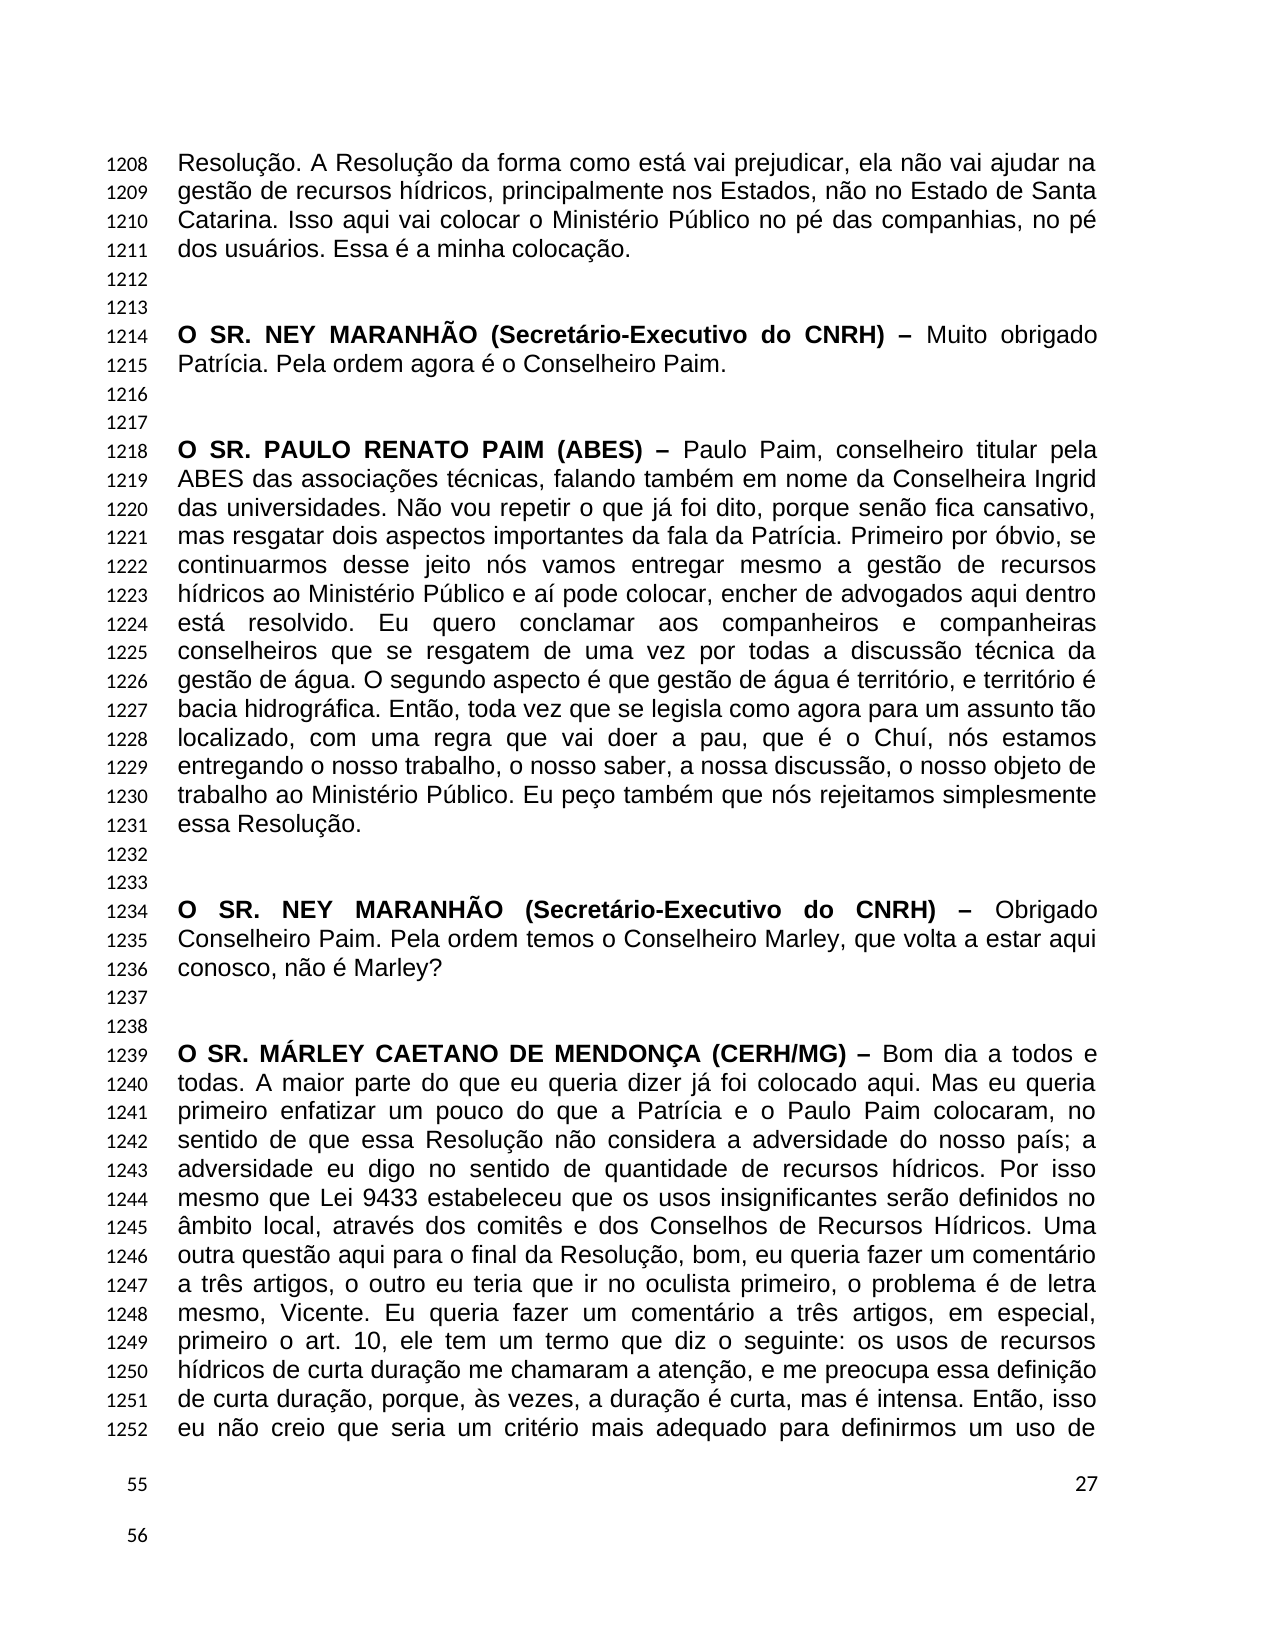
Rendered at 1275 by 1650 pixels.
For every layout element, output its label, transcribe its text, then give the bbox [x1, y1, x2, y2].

text O SR. NEY MARANHÃO (Secretário-Executivo do CNRH) – Obrigado Conselheiro Paim. Pela ordem temos o Conselheiro Marley, que volta a estar aqui conosco, não é Marley? [177, 895, 1098, 981]
text O SR. PAULO RENATO PAIM (ABES) – Paulo Paim, conselheiro titular pela ABES das associações técnicas, falando também em nome da Conselheira Ingrid das universidades. Não vou repetir o que já foi dito, porque senão fica cansativo, mas resgatar dois aspectos importantes da fala da Patrícia. Primeiro por óbvio, se continuarmos desse jeito nós vamos entregar mesmo a gestão de recursos hídricos ao Ministério Público e aí pode colocar, encher de advogados aqui dentro está resolvido. Eu quero conclamar aos companheiros e companheiras conselheiros que se resgatem de uma vez por todas a discussão técnica da gestão de água. O segundo aspecto é que gestão de água é território, e território é bacia hidrográfica. Então, toda vez que se legisla como agora para um assunto tão localizado, com uma regra que vai doer a pau, que é o Chuí, nós estamos entregando o nosso trabalho, o nosso saber, a nossa discussão, o nosso objeto de trabalho ao Ministério Público. Eu peço também que nós rejeitamos simplesmente essa Resolução. [177, 435, 1098, 838]
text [177, 1039, 1098, 1441]
text O SR. NEY MARANHÃO (Secretário-Executivo do CNRH) – Muito obrigado Patrícia. Pela ordem agora é o Conselheiro Paim. [177, 320, 1098, 378]
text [177, 148, 1098, 263]
